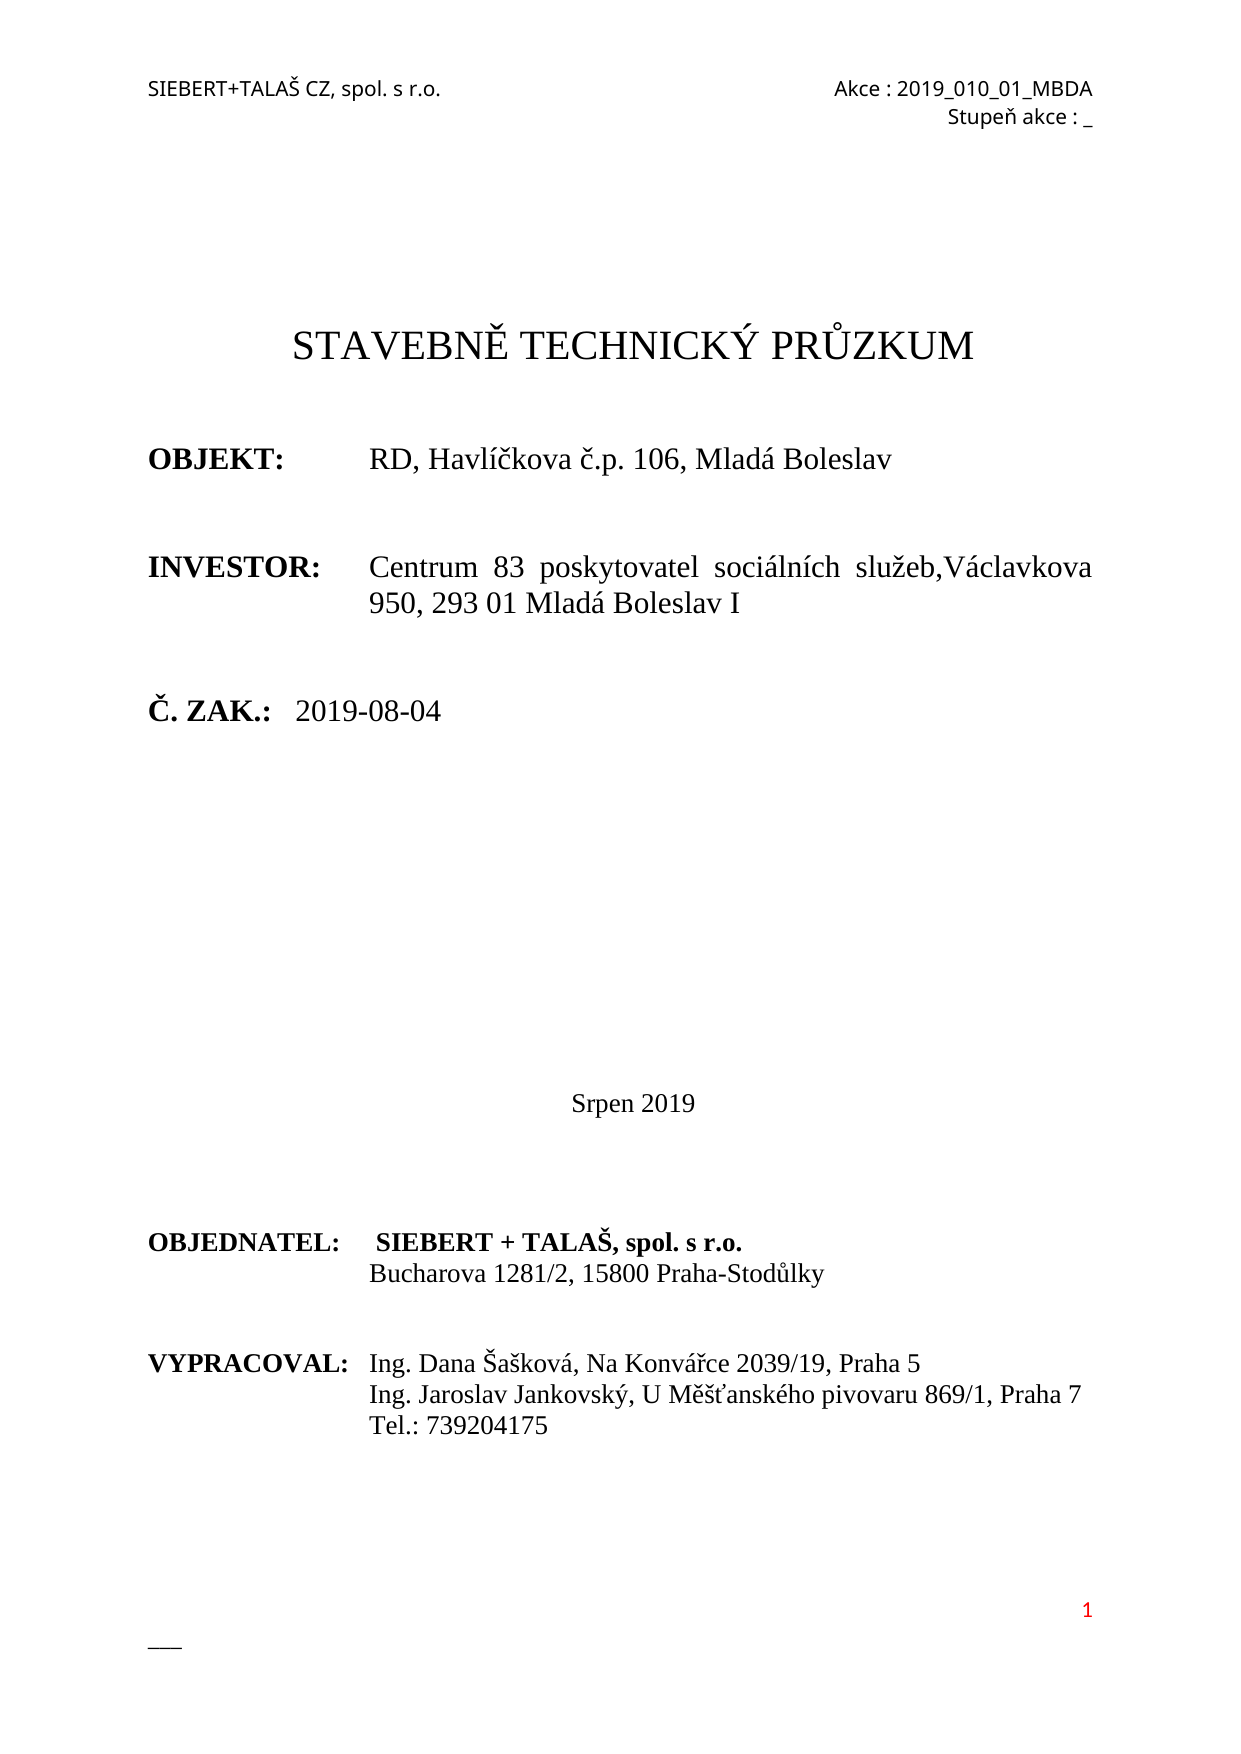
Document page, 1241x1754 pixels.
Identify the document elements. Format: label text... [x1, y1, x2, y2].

text Ing. Jaroslav Jankovský, U Měšťanského pivovaru 869/1, Praha 7 [295, 1378, 1207, 1409]
text Č. ZAK.: 2019-08-04 [148, 692, 1119, 728]
text Bucharova 1281/2, 15800 Praha-Stodůlky [295, 1257, 1207, 1288]
text OBJEKT: RD, Havlíčkova č.p. 106, Mladá Boleslav [148, 440, 1093, 476]
text Tel.: 739204175 [295, 1409, 1207, 1440]
text Srpen 2019 [148, 1087, 1119, 1118]
text OBJEDNATEL: SIEBERT + TALAŠ, spol. s r.o. [148, 1226, 1207, 1257]
text STAVEBNĚ TECHNICKÝ PRŮZKUM [148, 321, 1119, 368]
text VYPRACOVAL: Ing. Dana Šašková, Na Konvářce 2039/19, Praha 5 [148, 1347, 1207, 1378]
text INVESTOR: Centrum 83 poskytovatel sociálních služeb,Václavkova 950, 293 01 Mladá Boleslav I [148, 548, 1093, 620]
